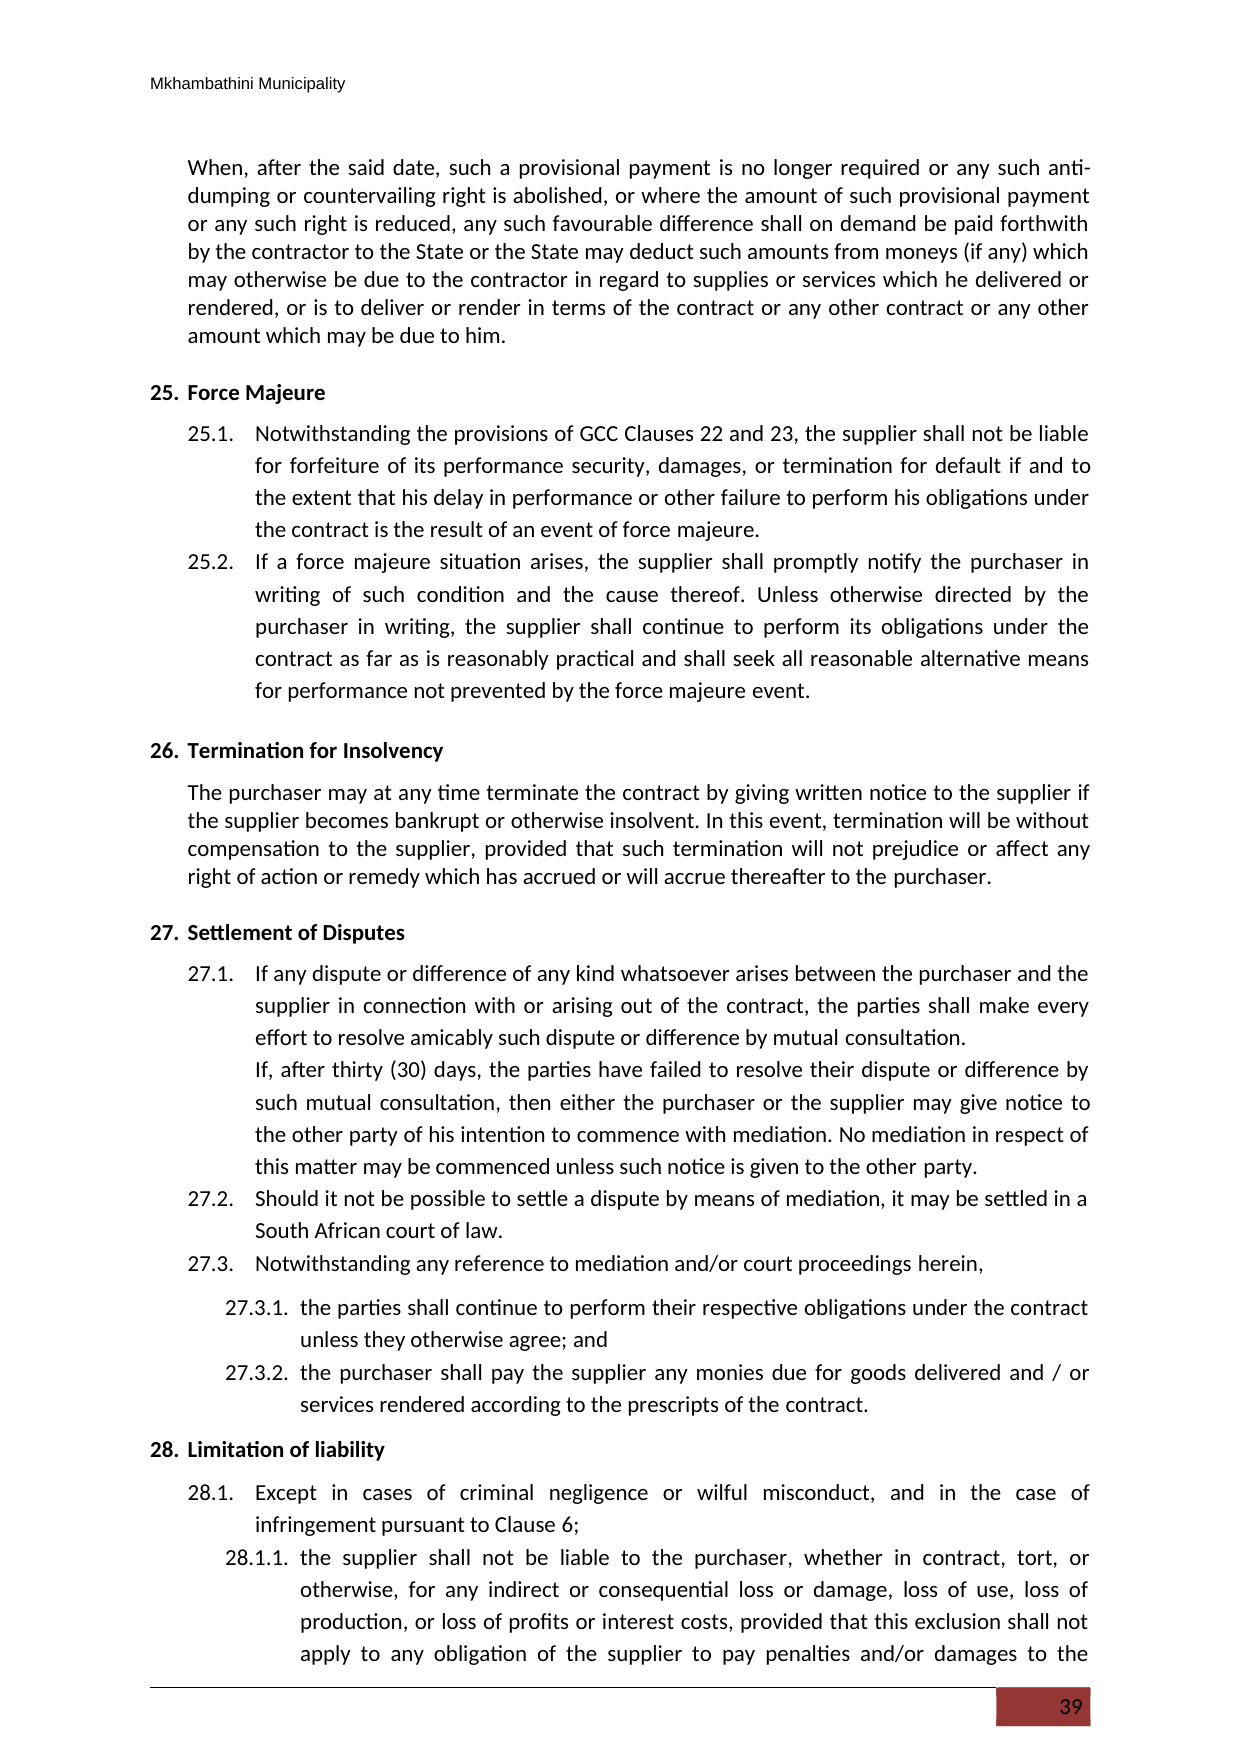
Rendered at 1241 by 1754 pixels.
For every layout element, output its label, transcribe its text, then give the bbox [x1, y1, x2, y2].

list Notwithstanding any reference to mediation and/or court proceedings herein, [187, 1249, 1211, 1277]
list the purchaser shall pay the supplier any monies due for goods delivered and / or services rendered according to the prescripts of the contract. [225, 1358, 1091, 1418]
list Notwithstanding the provisions of GCC Clauses 22 and 23, the supplier shall not be liable for forfeiture of its performance security, damages, or termination for default if and to the extent that his delay in performance or other failure to perform his obligations under the contract is the result of an event of force majeure. [187, 419, 1091, 543]
subtitle Limitation of liability [150, 1435, 1211, 1463]
subtitle Termination for Insolvency [150, 737, 1211, 765]
list Except in cases of criminal negligence or wilful misconduct, and in the case of infringement pursuant to Clause 6; [187, 1478, 1091, 1539]
text If, after thirty (30) days, the parties have failed to resolve their dispute or difference by such mutual consultation, then either the purchaser or the supplier may give notice to the other party of his intention to commence with mediation. No mediation in respect of this matter may be commenced unless such notice is given to the other party. [255, 1056, 1091, 1180]
subtitle Force Majeure [150, 378, 1211, 406]
list If any dispute or difference of any kind whatsoever arises between the purchaser and the supplier in connection with or arising out of the contract, the parties shall make every effort to resolve amicably such dispute or difference by mutual consultation. [187, 959, 1091, 1051]
list the parties shall continue to perform their respective obligations under the contract unless they otherwise agree; and [225, 1293, 1090, 1353]
text When, after the said date, such a provisional payment is no longer required or any such anti-dumping or countervailing right is abolished, or where the amount of such provisional payment or any such right is reduced, any such favourable difference shall on demand be paid forthwith by the contractor to the State or the State may deduct such amounts from moneys (if any) which may otherwise be due to the contractor in regard to supplies or services which he delivered or rendered, or is to deliver or render in terms of the contract or any other contract or any other amount which may be due to him. [187, 153, 1091, 349]
text The purchaser may at any time terminate the contract by giving written notice to the supplier if the supplier becomes bankrupt or otherwise insolvent. In this event, termination will be without compensation to the supplier, provided that such termination will not prejudice or affect any right of action or remedy which has accrued or will accrue thereafter to the purchaser. [187, 778, 1091, 890]
subtitle Settlement of Disputes [150, 918, 1211, 946]
list Should it not be possible to settle a dispute by means of mediation, it may be settled in a South African court of law. [187, 1184, 1091, 1244]
list If a force majeure situation arises, the supplier shall promptly notify the purchaser in writing of such condition and the cause thereof. Unless otherwise directed by the purchaser in writing, the supplier shall continue to perform its obligations under the contract as far as is reasonably practical and shall seek all reasonable alternative means for performance not prevented by the force majeure event. [187, 547, 1091, 704]
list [225, 1543, 1091, 1667]
